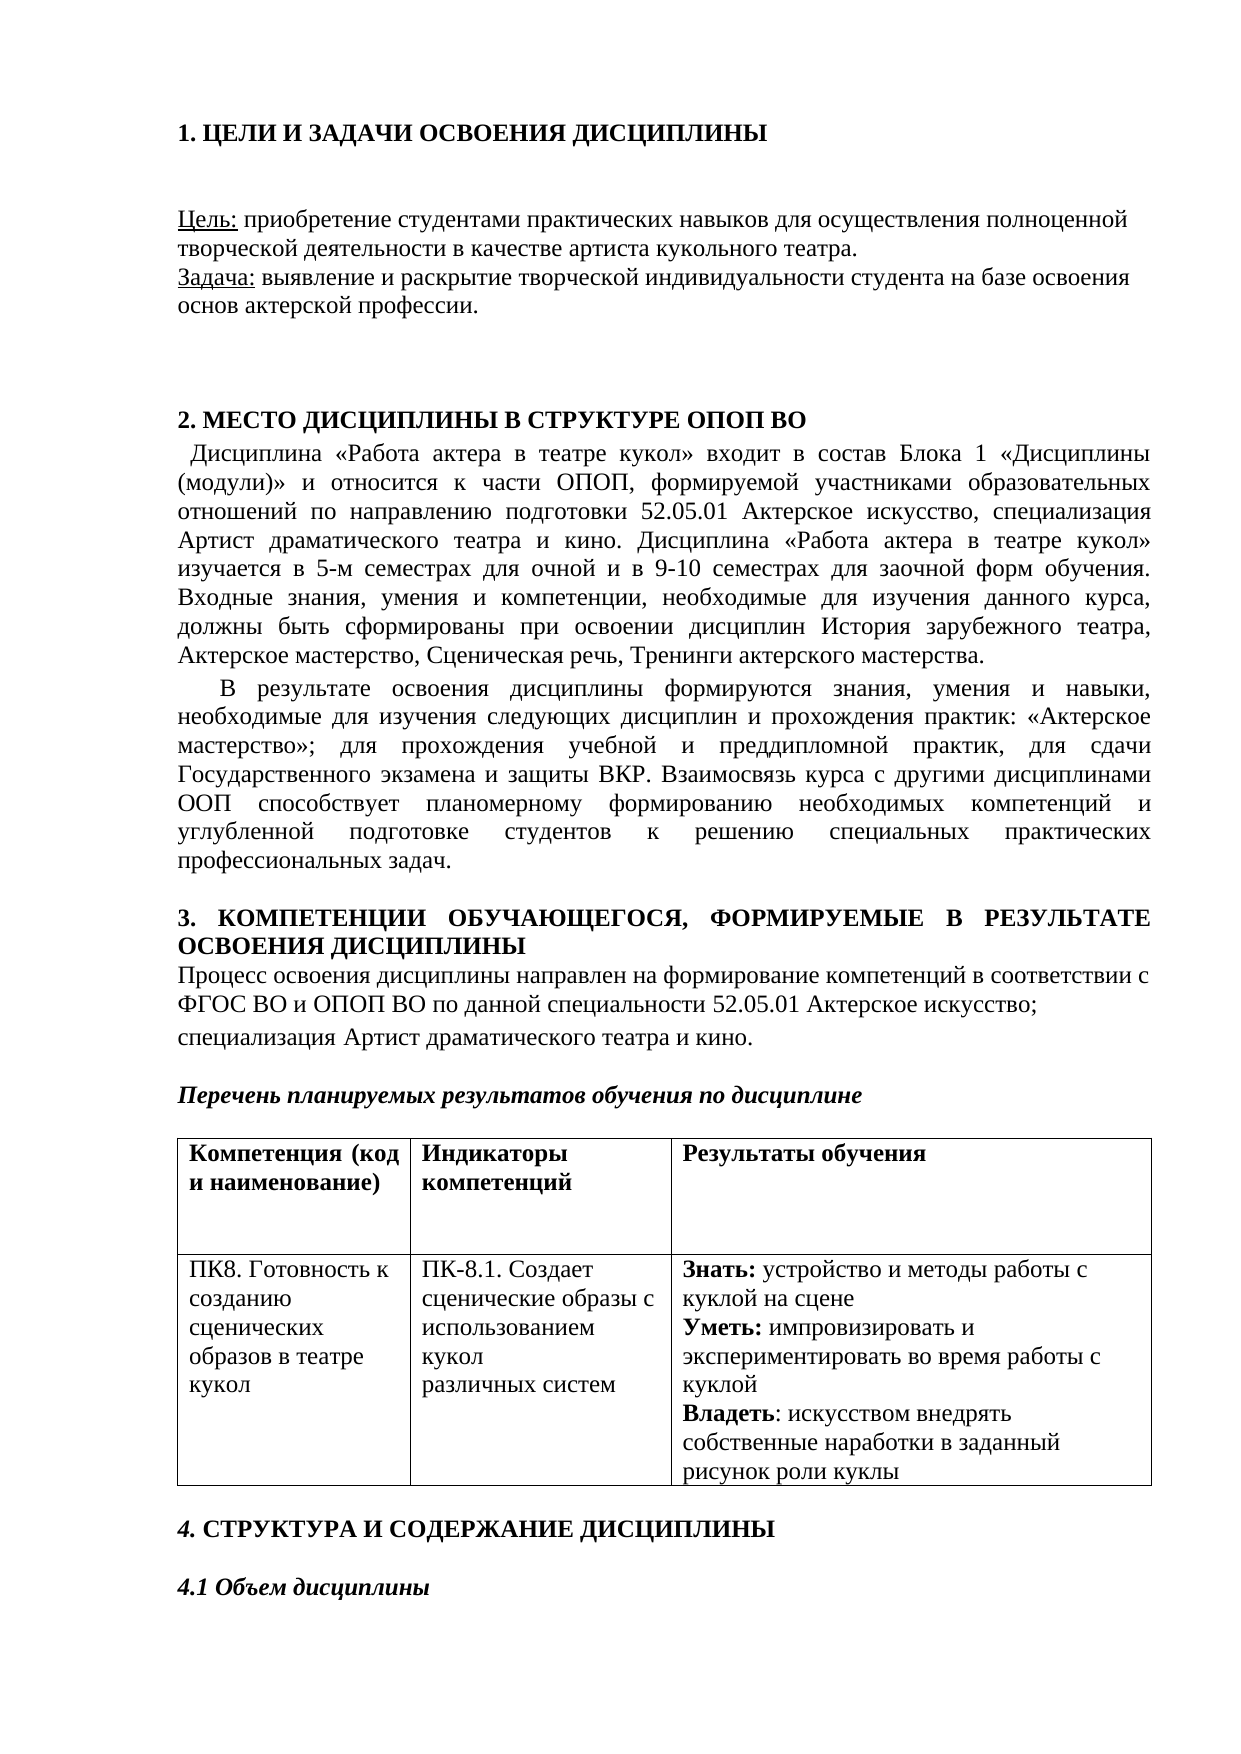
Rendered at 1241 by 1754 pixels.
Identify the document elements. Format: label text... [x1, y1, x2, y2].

table_cell ПК-8.1. Создает сценические образы с использованием кукол различных систем [411, 1255, 671, 1484]
table_cell Знать: устройство и методы работы с куклой на сцене Уметь: импровизировать и экспериментировать во время работы с куклой Владеть: искусством внедрять собственные наработки в заданный рисунок роли куклы [672, 1255, 1151, 1484]
text В результате освоения дисциплины формируются знания, умения и навыки, необходимые для изучения следующих дисциплин и прохождения практик: «Актерское мастерство»; для прохождения учебной и преддипломной практик, для сдачи Государственного экзамена и защиты ВКР. Взаимосвязь курса с другими дисциплинами ООП способствует планомерному формированию необходимых компетенций и углубленной подготовке студентов к решению специальных практических профессиональных задач. [177, 673, 1152, 874]
table_cell ПК8. Готовность к созданию сценических образов в театре кукол [178, 1255, 410, 1484]
text 1. ЦЕЛИ И ЗАДАЧИ ОСВОЕНИЯ ДИСЦИПЛИНЫ [177, 118, 1152, 147]
text Перечень планируемых результатов обучения по дисциплине [177, 1080, 1152, 1109]
text 4. СТРУКТУРА И СОДЕРЖАНИЕ ДИСЦИПЛИНЫ [177, 1514, 1152, 1543]
text Цель: приобретение студентами практических навыков для осуществления полноценной творческой деятельности в качестве артиста кукольного театра. [177, 204, 1152, 262]
text 4.1 Объем дисциплины [177, 1572, 1152, 1601]
table_header Индикаторы компетенций [411, 1139, 671, 1253]
text 3. КОМПЕТЕНЦИИ ОБУЧАЮЩЕГОСЯ, ФОРМИРУЕМЫЕ В РЕЗУЛЬТАТЕ ОСВОЕНИЯ ДИСЦИПЛИНЫ [177, 903, 1152, 960]
text 2. МЕСТО ДИСЦИПЛИНЫ В СТРУКТУРЕ ОПОП ВО [177, 406, 1152, 434]
text Дисциплина «Работа актера в театре кукол» входит в состав Блока 1 «Дисциплины (модули)» и относится к части ОПОП, формируемой участниками образовательных отношений по направлению подготовки 52.05.01 Актерское искусство, специализация Артист драматического театра и кино. Дисциплина «Работа актера в театре кукол» изучается в 5-м семестрах для очной и в 9-10 семестрах для заочной форм обучения. Входные знания, умения и компетенции, необходимые для изучения данного курса, должны быть сформированы при освоении дисциплин История зарубежного театра, Актерское мастерство, Сценическая речь, Тренинги актерского мастерства. [177, 438, 1152, 668]
table_header Результаты обучения [672, 1139, 1151, 1253]
text Процесс освоения дисциплины направлен на формирование компетенций в соответствии с ФГОС ВО и ОПОП ВО по данной специальности 52.05.01 Актерское искусство; специализация Артист драматического театра и кино. [177, 960, 1152, 1051]
table_header Компетенция (код и наименование) [178, 1139, 410, 1253]
text Задача: выявление и раскрытие творческой индивидуальности студента на базе освоения основ актерской профессии. [177, 262, 1152, 319]
